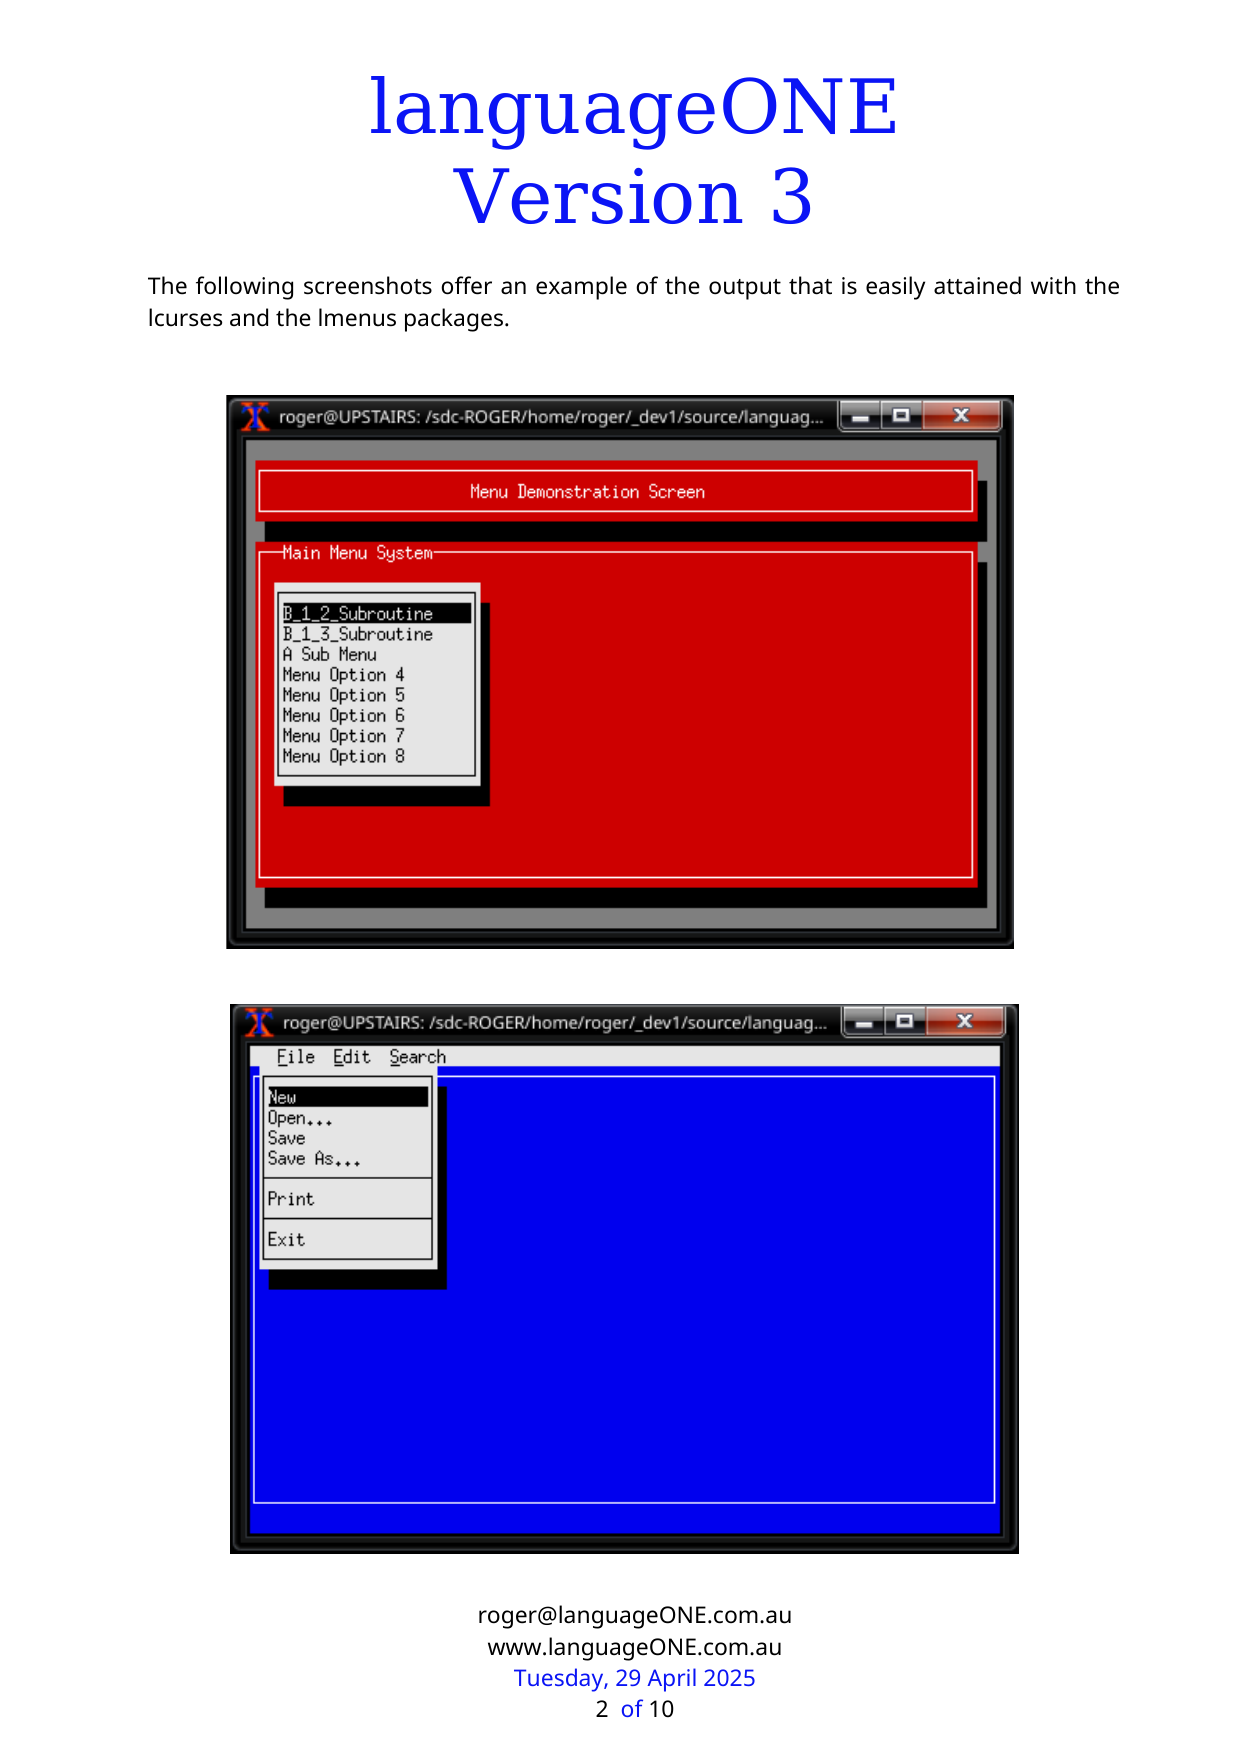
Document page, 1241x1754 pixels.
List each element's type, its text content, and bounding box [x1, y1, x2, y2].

picture [230, 1004, 1019, 1554]
picture [226, 395, 1014, 949]
text The following screenshots offer an example of the output that is easily attained with the lcurses and the lmenus packages. [148, 270, 1122, 333]
